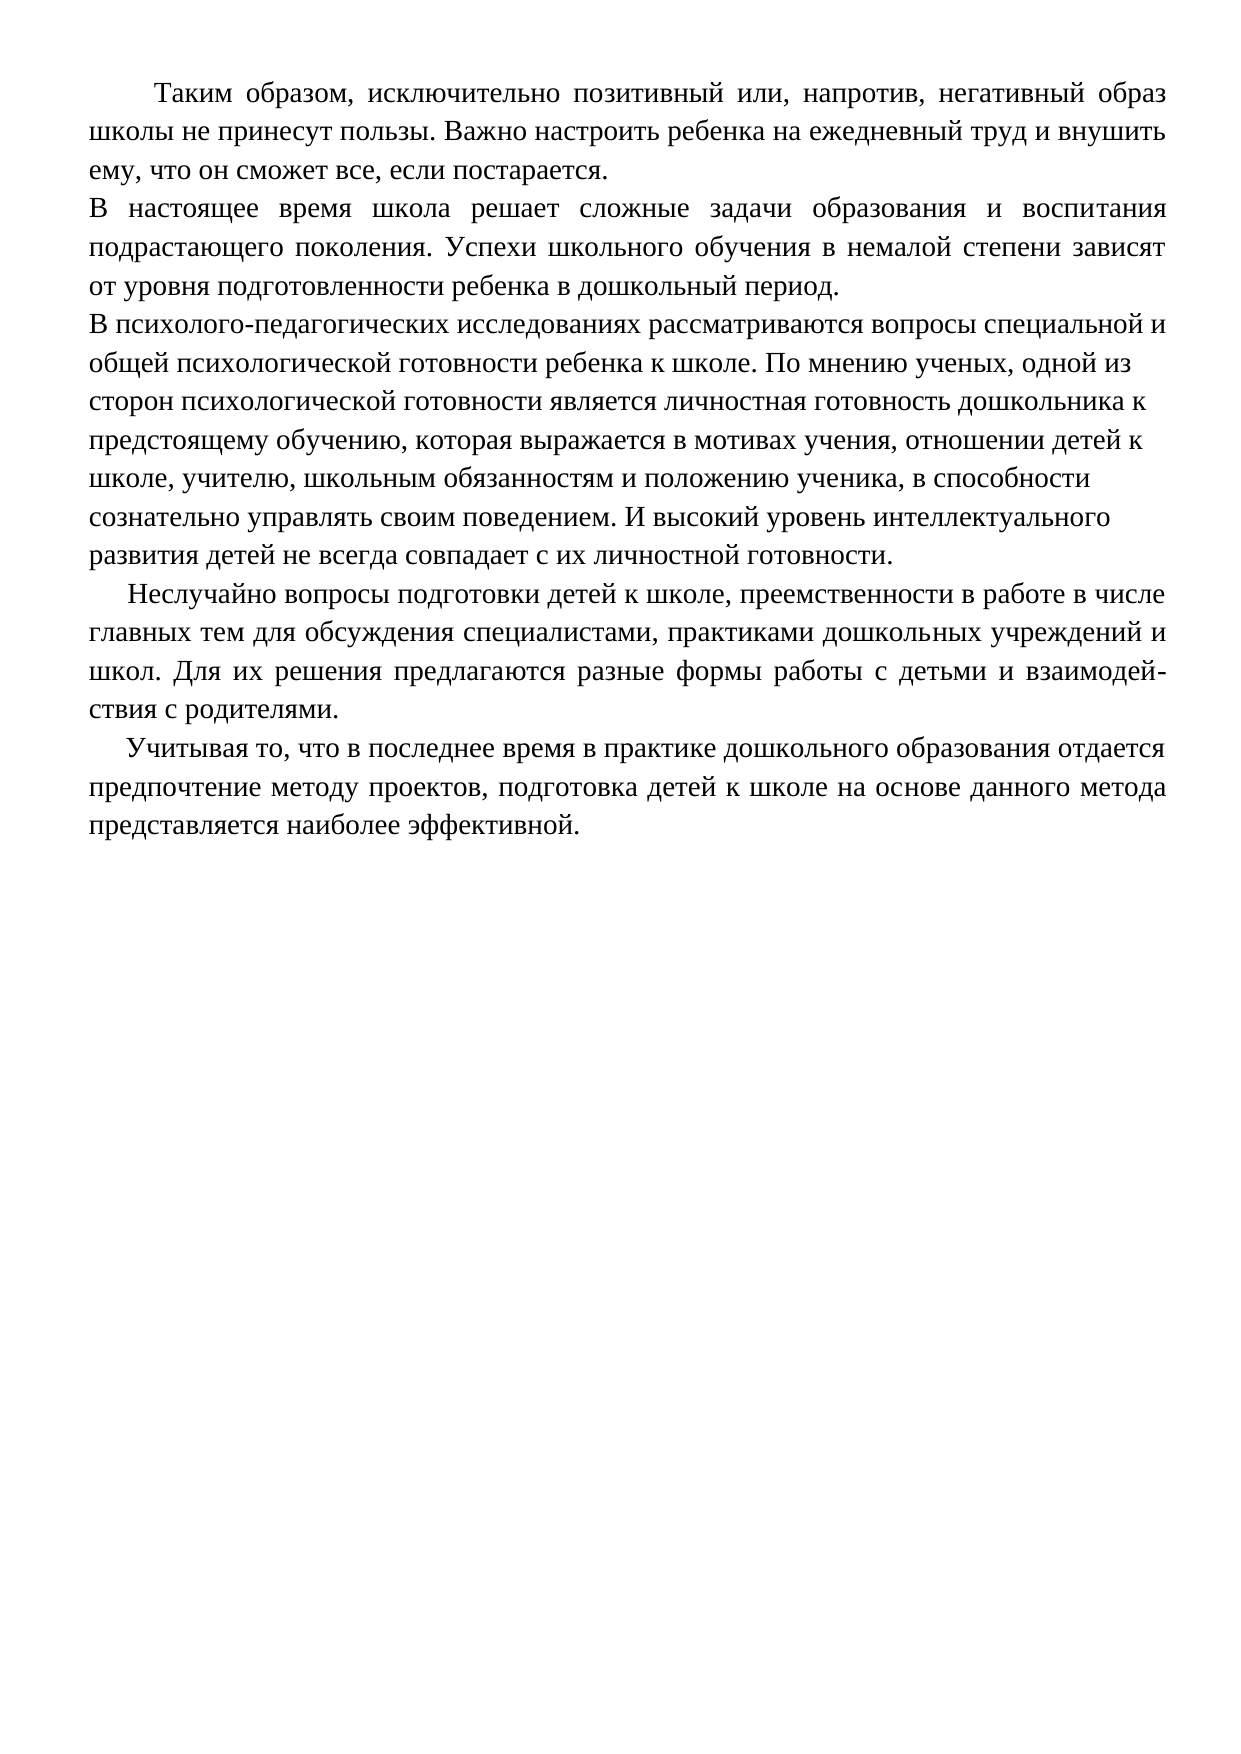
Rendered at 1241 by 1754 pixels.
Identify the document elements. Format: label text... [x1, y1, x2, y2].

text В настоящее время школа решает сложные задачи образования и воспитания подрастающего поколения. Успехи школьного обучения в немалой степени зависят от уровня подготовленности ребенка в дошкольный период. [89, 191, 1167, 301]
text В психолого-педагогических исследованиях рассматриваются вопросы специальной и общей психологической готовности ребенка к школе. По мнению ученых, одной из сторон психологической готовности является личностная готовность дошкольника к предстоящему обучению, которая выражается в мотивах учения, отношении детей к школе, учителю, школьным обязанностям и положению ученика, в способности сознательно управлять своим поведением. И высокий уровень интеллектуального развития детей не всегда совпадает с их личностной готовности. [89, 306, 1167, 571]
text Учитывая то, что в последнее время в практике дошкольного образования отдается предпочтение методу проектов, подготовка детей к школе на основе данного метода представляется наиболее эффективной. [89, 730, 1167, 841]
text Таким образом, исключительно позитивный или, напротив, негативный образ школы не принесут пользы. Важно настроить ребенка на ежедневный труд и внушить ему, что он сможет все, если постарается. [89, 75, 1167, 186]
text Неслучайно вопросы подготовки детей к школе, преемственности в работе в числе главных тем для обсуждения специалистами, практиками дошкольных учреждений и школ. Для их решения предлагаются разные формы работы с детьми и взаимодействия с родителями. [89, 576, 1167, 725]
